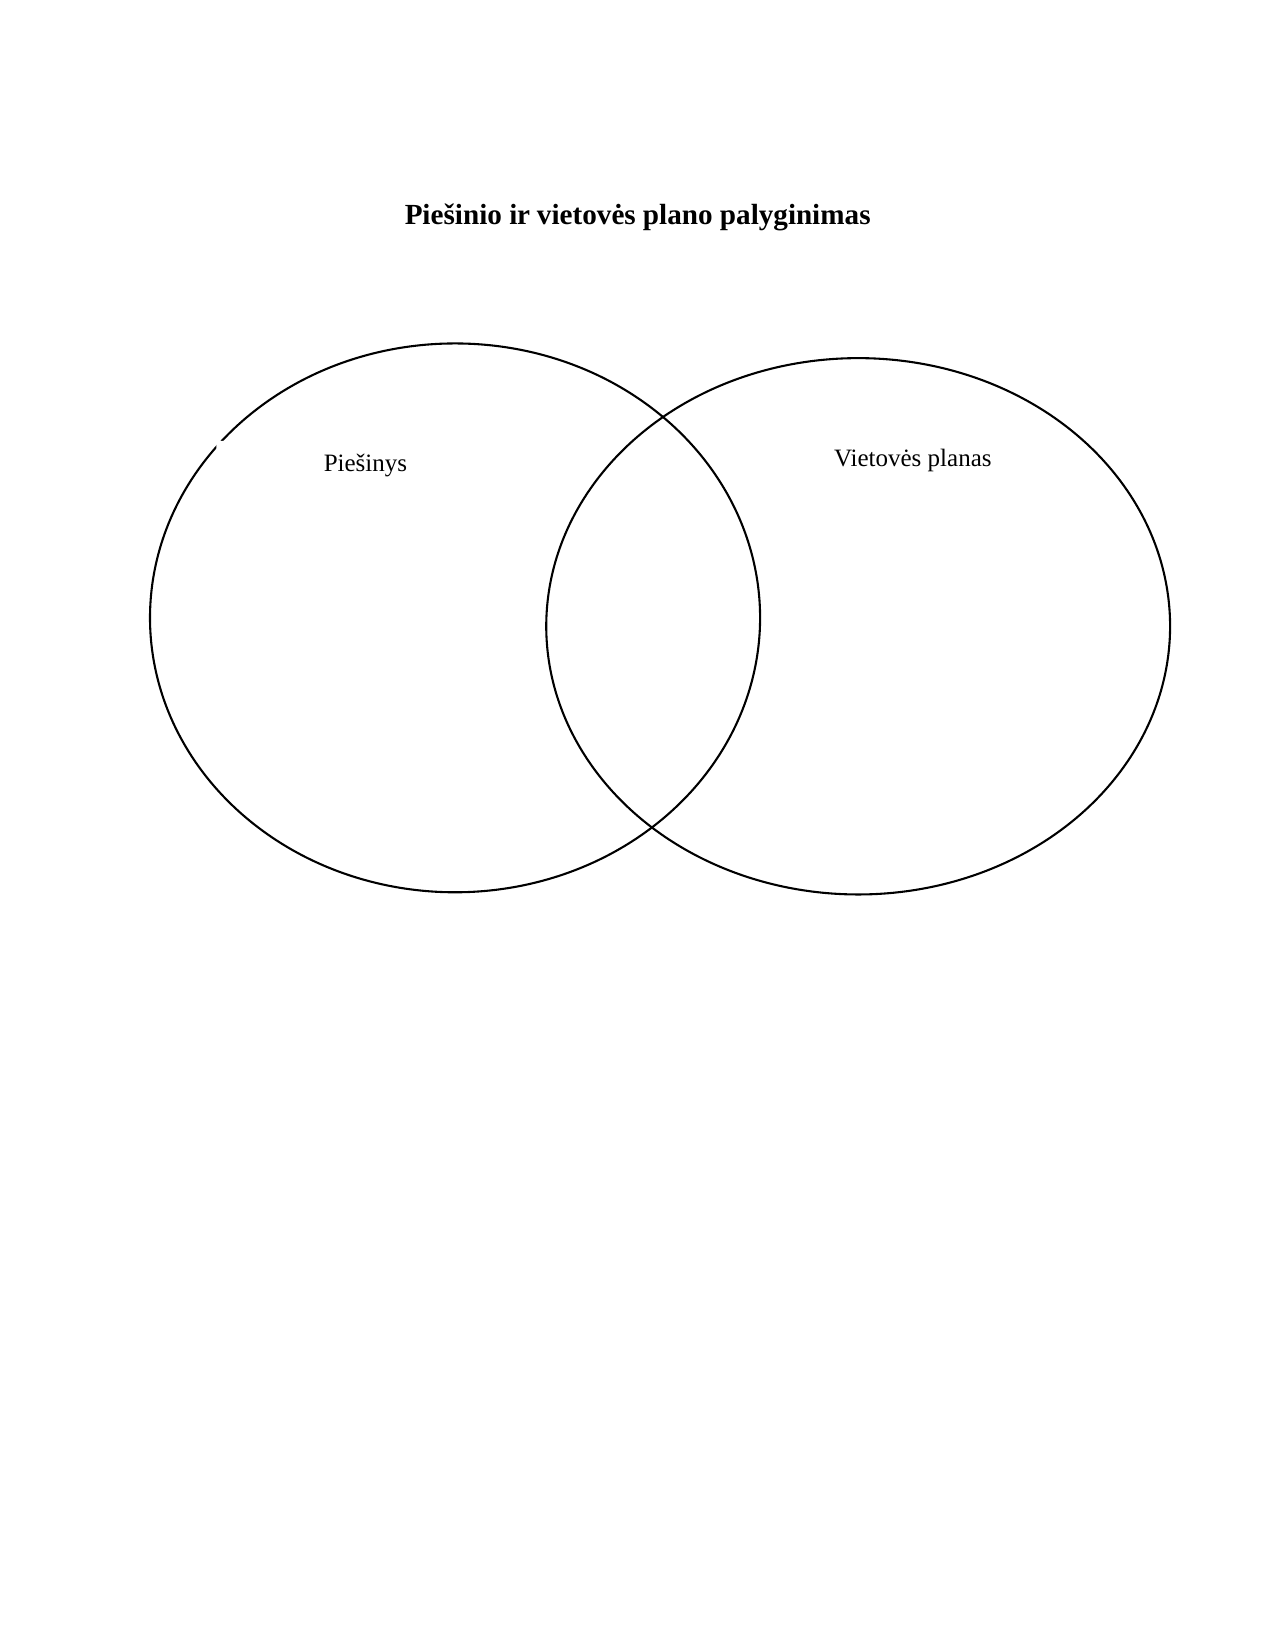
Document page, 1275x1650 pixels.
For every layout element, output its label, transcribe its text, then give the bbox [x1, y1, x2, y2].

text Piešinio ir vietovės plano palyginimas [150, 197, 1125, 230]
